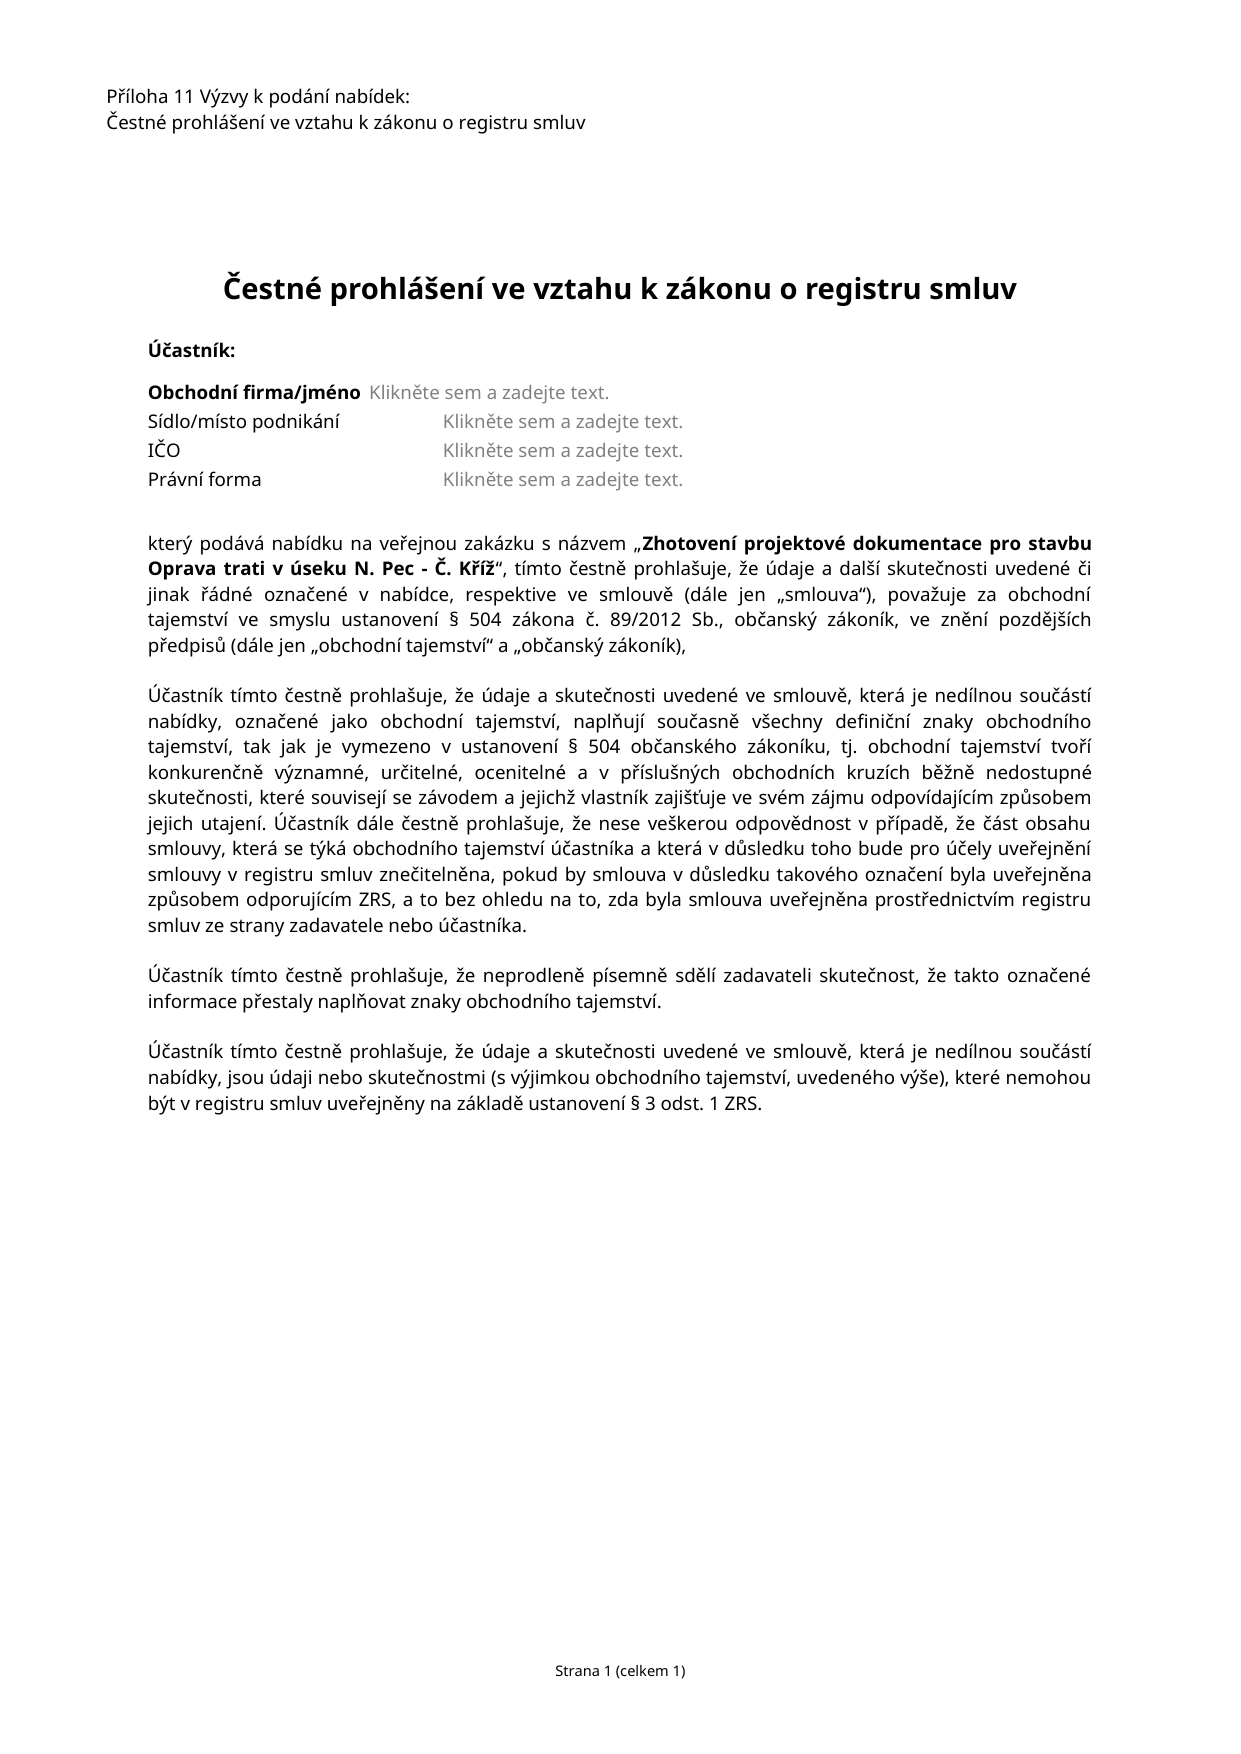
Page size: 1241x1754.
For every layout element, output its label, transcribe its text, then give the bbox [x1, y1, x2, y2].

text IČO [148, 434, 1093, 463]
text Účastník: [148, 333, 1093, 364]
text Účastník tímto čestně prohlašuje, že údaje a skutečnosti uvedené ve smlouvě, která je nedílnou součástí nabídky, označené jako obchodní tajemství, naplňují současně všechny definiční znaky obchodního tajemství, tak jak je vymezeno v ustanovení § 504 občanského zákoníku, tj. obchodní tajemství tvoří konkurenčně významné, určitelné, ocenitelné a v příslušných obchodních kruzích běžně nedostupné skutečnosti, které souvisejí se závodem a jejichž vlastník zajišťuje ve svém zájmu odpovídajícím způsobem jejich utajení. Účastník dále čestně prohlašuje, že nese veškerou odpovědnost v případě, že část obsahu smlouvy, která se týká obchodního tajemství účastníka a která v důsledku toho bude pro účely uveřejnění smlouvy v registru smluv znečitelněna, pokud by smlouva v důsledku takového označení byla uveřejněna způsobem odporujícím ZRS, a to bez ohledu na to, zda byla smlouva uveřejněna prostřednictvím registru smluv ze strany zadavatele nebo účastníka. [148, 683, 1093, 938]
text Obchodní firma/jméno [148, 376, 1093, 405]
text Sídlo/místo podnikání [148, 405, 1093, 434]
text který podává nabídku na veřejnou zakázku s názvem „“, tímto čestně prohlašuje, že údaje a další skutečnosti uvedené či jinak řádné označené v nabídce, respektive ve smlouvě (dále jen „smlouva“), považuje za obchodní tajemství ve smyslu ustanovení § 504 zákona č. 89/2012 Sb., občanský zákoník, ve znění pozdějších předpisů (dále jen „obchodní tajemství“ a „občanský zákoník), [148, 530, 1093, 658]
text Účastník tímto čestně prohlašuje, že neprodleně písemně sdělí zadavateli skutečnost, že takto označené informace přestaly naplňovat znaky obchodního tajemství. [148, 963, 1093, 1014]
text Právní forma [148, 463, 1093, 492]
text Účastník tímto čestně prohlašuje, že údaje a skutečnosti uvedené ve smlouvě, která je nedílnou součástí nabídky, jsou údaji nebo skutečnostmi (s výjimkou obchodního tajemství, uvedeného výše), které nemohou být v registru smluv uveřejněny na základě ustanovení § 3 odst. 1 ZRS. [148, 1039, 1093, 1115]
title Čestné prohlášení ve vztahu k zákonu o registru smluv [148, 268, 1093, 308]
